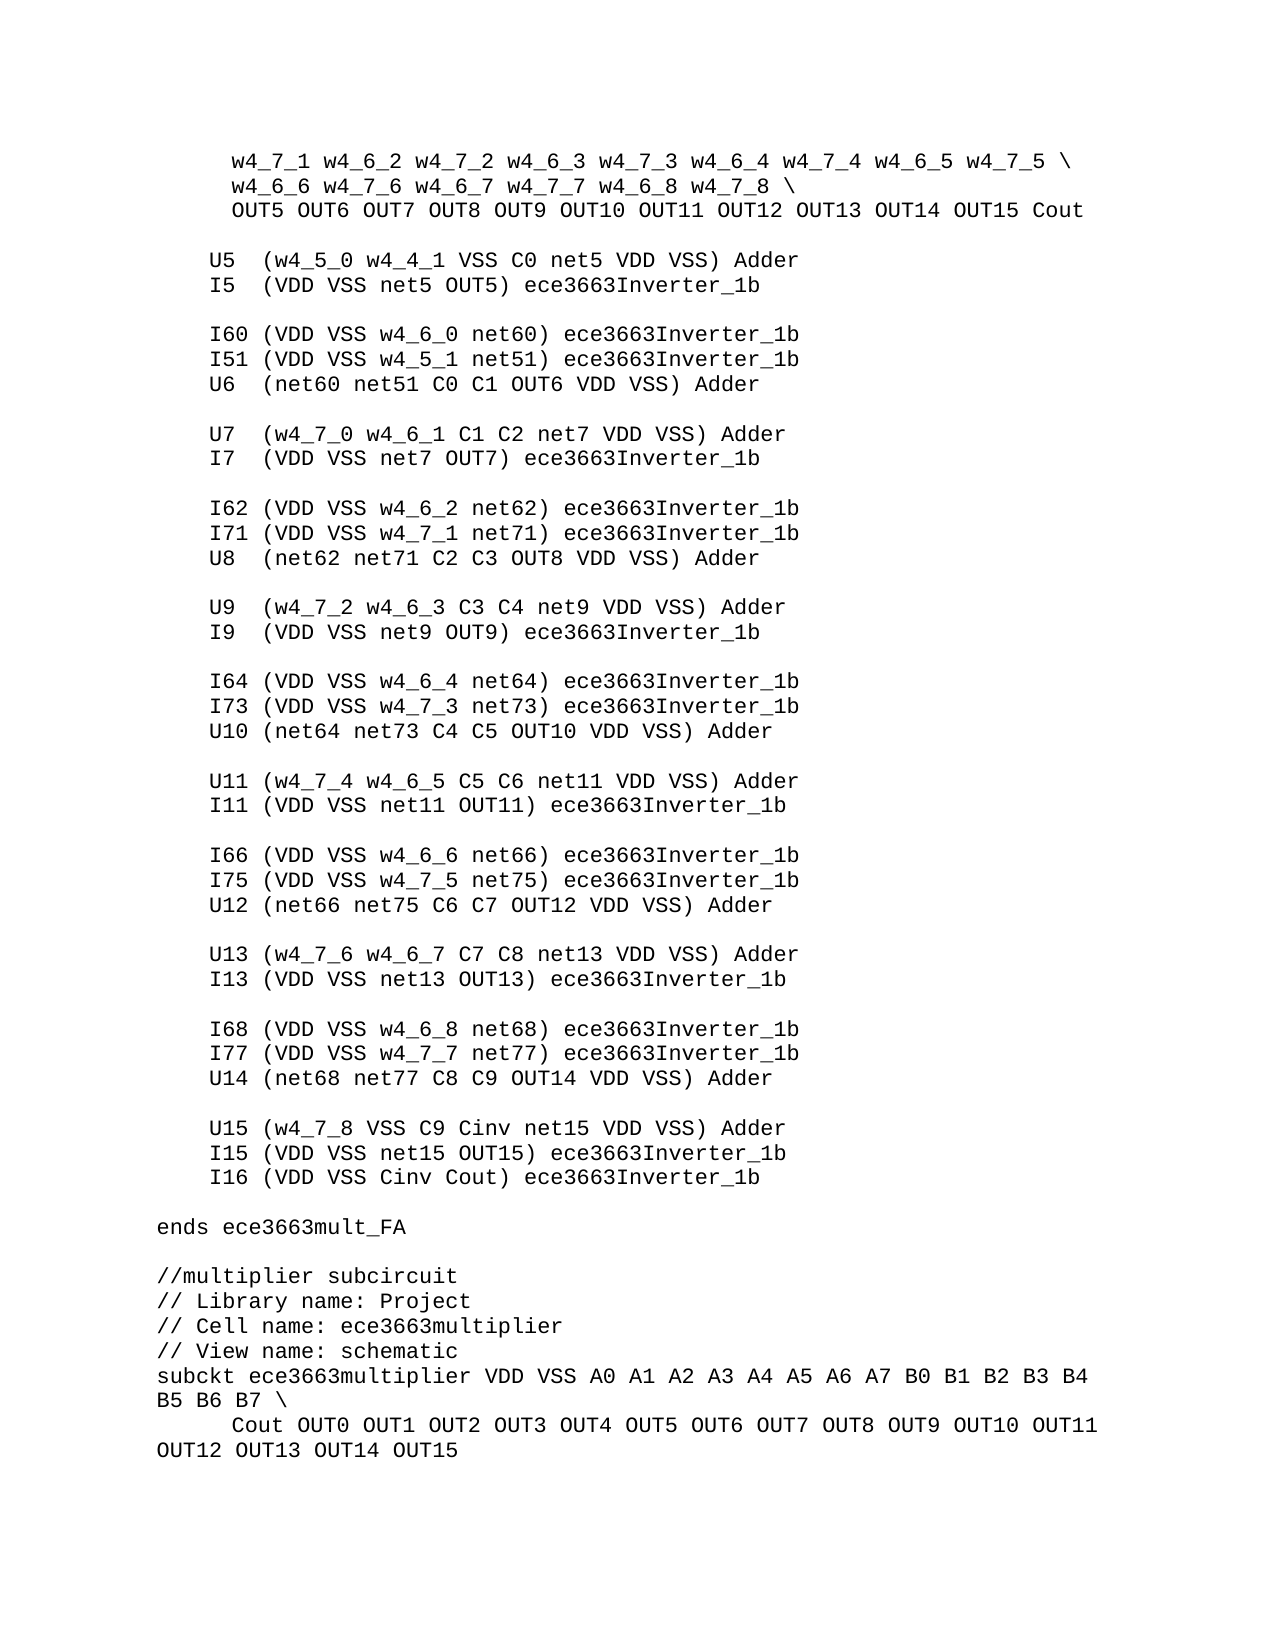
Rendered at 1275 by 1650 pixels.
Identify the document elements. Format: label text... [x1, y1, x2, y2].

text I15 (VDD VSS net15 OUT15) ece3663Inverter_1b [156, 1142, 1118, 1166]
text I75 (VDD VSS w4_7_5 net75) ece3663Inverter_1b [156, 869, 1118, 894]
text // Library name: Project [156, 1290, 1118, 1315]
text U11 (w4_7_4 w4_6_5 C5 C6 net11 VDD VSS) Adder [156, 770, 1118, 794]
text U7 (w4_7_0 w4_6_1 C1 C2 net7 VDD VSS) Adder [156, 423, 1118, 447]
text U5 (w4_5_0 w4_4_1 VSS C0 net5 VDD VSS) Adder [156, 249, 1118, 274]
text w4_7_1 w4_6_2 w4_7_2 w4_6_3 w4_7_3 w4_6_4 w4_7_4 w4_6_5 w4_7_5 \ [156, 150, 1118, 175]
text I11 (VDD VSS net11 OUT11) ece3663Inverter_1b [156, 794, 1118, 819]
text I64 (VDD VSS w4_6_4 net64) ece3663Inverter_1b [156, 671, 1118, 695]
text U15 (w4_7_8 VSS C9 Cinv net15 VDD VSS) Adder [156, 1117, 1118, 1142]
text ends ece3663mult_FA [156, 1216, 1118, 1241]
text I62 (VDD VSS w4_6_2 net62) ece3663Inverter_1b [156, 497, 1118, 522]
text U10 (net64 net73 C4 C5 OUT10 VDD VSS) Adder [156, 720, 1118, 745]
text U13 (w4_7_6 w4_6_7 C7 C8 net13 VDD VSS) Adder [156, 943, 1118, 968]
text I71 (VDD VSS w4_7_1 net71) ece3663Inverter_1b [156, 522, 1118, 547]
text U9 (w4_7_2 w4_6_3 C3 C4 net9 VDD VSS) Adder [156, 596, 1118, 621]
text // View name: schematic [156, 1340, 1118, 1365]
text OUT5 OUT6 OUT7 OUT8 OUT9 OUT10 OUT11 OUT12 OUT13 OUT14 OUT15 Cout [156, 199, 1118, 224]
text I5 (VDD VSS net5 OUT5) ece3663Inverter_1b [156, 274, 1118, 299]
text U12 (net66 net75 C6 C7 OUT12 VDD VSS) Adder [156, 894, 1118, 918]
text I9 (VDD VSS net9 OUT9) ece3663Inverter_1b [156, 621, 1118, 646]
text I51 (VDD VSS w4_5_1 net51) ece3663Inverter_1b [156, 348, 1118, 373]
text //multiplier subcircuit [156, 1266, 1118, 1290]
text I66 (VDD VSS w4_6_6 net66) ece3663Inverter_1b [156, 844, 1118, 869]
text I77 (VDD VSS w4_7_7 net77) ece3663Inverter_1b [156, 1042, 1118, 1067]
text I73 (VDD VSS w4_7_3 net73) ece3663Inverter_1b [156, 695, 1118, 720]
text I68 (VDD VSS w4_6_8 net68) ece3663Inverter_1b [156, 1018, 1118, 1042]
text U6 (net60 net51 C0 C1 OUT6 VDD VSS) Adder [156, 373, 1118, 398]
text U8 (net62 net71 C2 C3 OUT8 VDD VSS) Adder [156, 547, 1118, 571]
text // Cell name: ece3663multiplier [156, 1315, 1118, 1340]
text Cout OUT0 OUT1 OUT2 OUT3 OUT4 OUT5 OUT6 OUT7 OUT8 OUT9 OUT10 OUT11 OUT12 OUT13 OUT14 OUT15 [156, 1414, 1118, 1464]
text subckt ece3663multiplier VDD VSS A0 A1 A2 A3 A4 A5 A6 A7 B0 B1 B2 B3 B4 B5 B6 B7 \ [156, 1365, 1118, 1414]
text I16 (VDD VSS Cinv Cout) ece3663Inverter_1b [156, 1166, 1118, 1191]
text w4_6_6 w4_7_6 w4_6_7 w4_7_7 w4_6_8 w4_7_8 \ [156, 175, 1118, 199]
text I60 (VDD VSS w4_6_0 net60) ece3663Inverter_1b [156, 323, 1118, 348]
text I13 (VDD VSS net13 OUT13) ece3663Inverter_1b [156, 968, 1118, 993]
text U14 (net68 net77 C8 C9 OUT14 VDD VSS) Adder [156, 1067, 1118, 1092]
text I7 (VDD VSS net7 OUT7) ece3663Inverter_1b [156, 447, 1118, 472]
